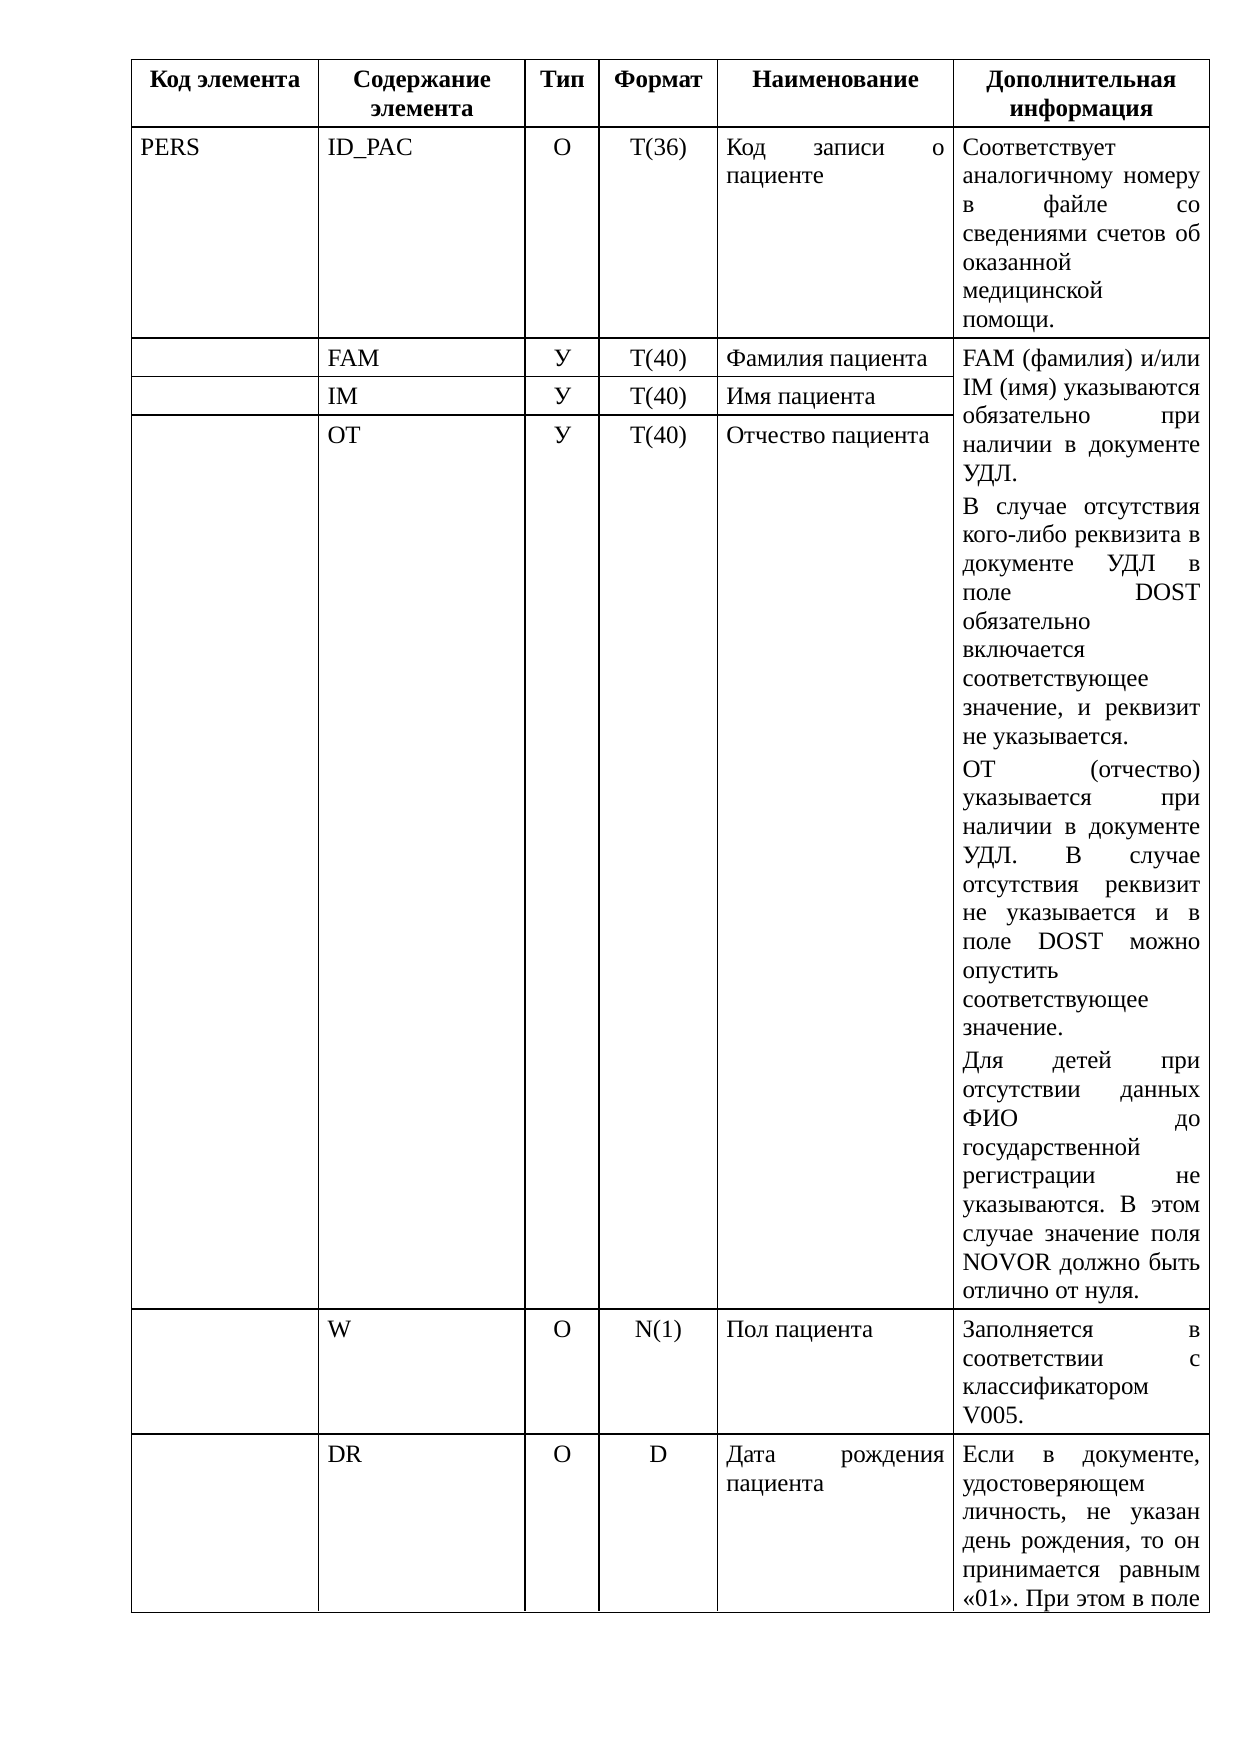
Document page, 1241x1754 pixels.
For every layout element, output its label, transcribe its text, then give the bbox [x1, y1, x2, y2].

table_cell [132, 1435, 318, 1611]
table_cell Заполняется в соответствии с классификатором V005. [954, 1310, 1209, 1433]
table_header Код элемента [132, 60, 318, 126]
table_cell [718, 1435, 953, 1611]
table_cell [132, 1310, 318, 1433]
table_cell N(1) [600, 1310, 717, 1433]
table_cell T(40) [600, 416, 717, 1308]
table_cell FAM (фамилия) и/или IM (имя) указываются обязательно при наличии в документе УДЛ. В случае отсутствия кого-либо реквизита в документе УДЛ в поле DOST обязательно включается соответствующее значение, и реквизит не указывается. OT (отчество) указывается при наличии в документе УДЛ. В случае отсутствия реквизит не указывается и в поле DOST можно опустить соответствующее значение. Для детей при отсутствии данных ФИО до государственной регистрации не указываются. В этом случае значение поля NOVOR должно быть отлично от нуля. [954, 339, 1209, 1308]
table_cell Соответствует аналогичному номеру в файле со сведениями счетов об оказанной медицинской помощи. [954, 128, 1209, 337]
table_cell PERS [132, 128, 318, 337]
table_cell W [319, 1310, 524, 1433]
table_cell O [526, 1435, 598, 1611]
table_cell ID_PAC [319, 128, 524, 337]
table_cell [132, 339, 318, 376]
table_cell OT [319, 416, 524, 1308]
table_cell У [526, 377, 598, 414]
table_cell T(40) [600, 339, 717, 376]
table_cell [132, 416, 318, 1308]
table_header Тип [526, 60, 598, 126]
table_cell FAM [319, 339, 524, 376]
table_header Содержание элемента [319, 60, 524, 126]
table_cell У [526, 339, 598, 376]
table_cell T(36) [600, 128, 717, 337]
table_header Формат [600, 60, 717, 126]
table_cell Код записи о пациенте [718, 128, 953, 337]
table_header Дополнительная информация [954, 60, 1209, 126]
table_cell D [600, 1435, 717, 1611]
table_cell Имя пациента [718, 377, 953, 414]
table_cell У [526, 416, 598, 1308]
table_cell T(40) [600, 377, 717, 414]
table_cell DR [319, 1435, 524, 1611]
table_cell Фамилия пациента [718, 339, 953, 376]
table_cell IM [319, 377, 524, 414]
table_cell [132, 377, 318, 414]
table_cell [954, 1435, 1209, 1611]
table_cell Отчество пациента [718, 416, 953, 1308]
table_cell O [526, 1310, 598, 1433]
table_header Наименование [718, 60, 953, 126]
table_cell О [526, 128, 598, 337]
table_cell Пол пациента [718, 1310, 953, 1433]
